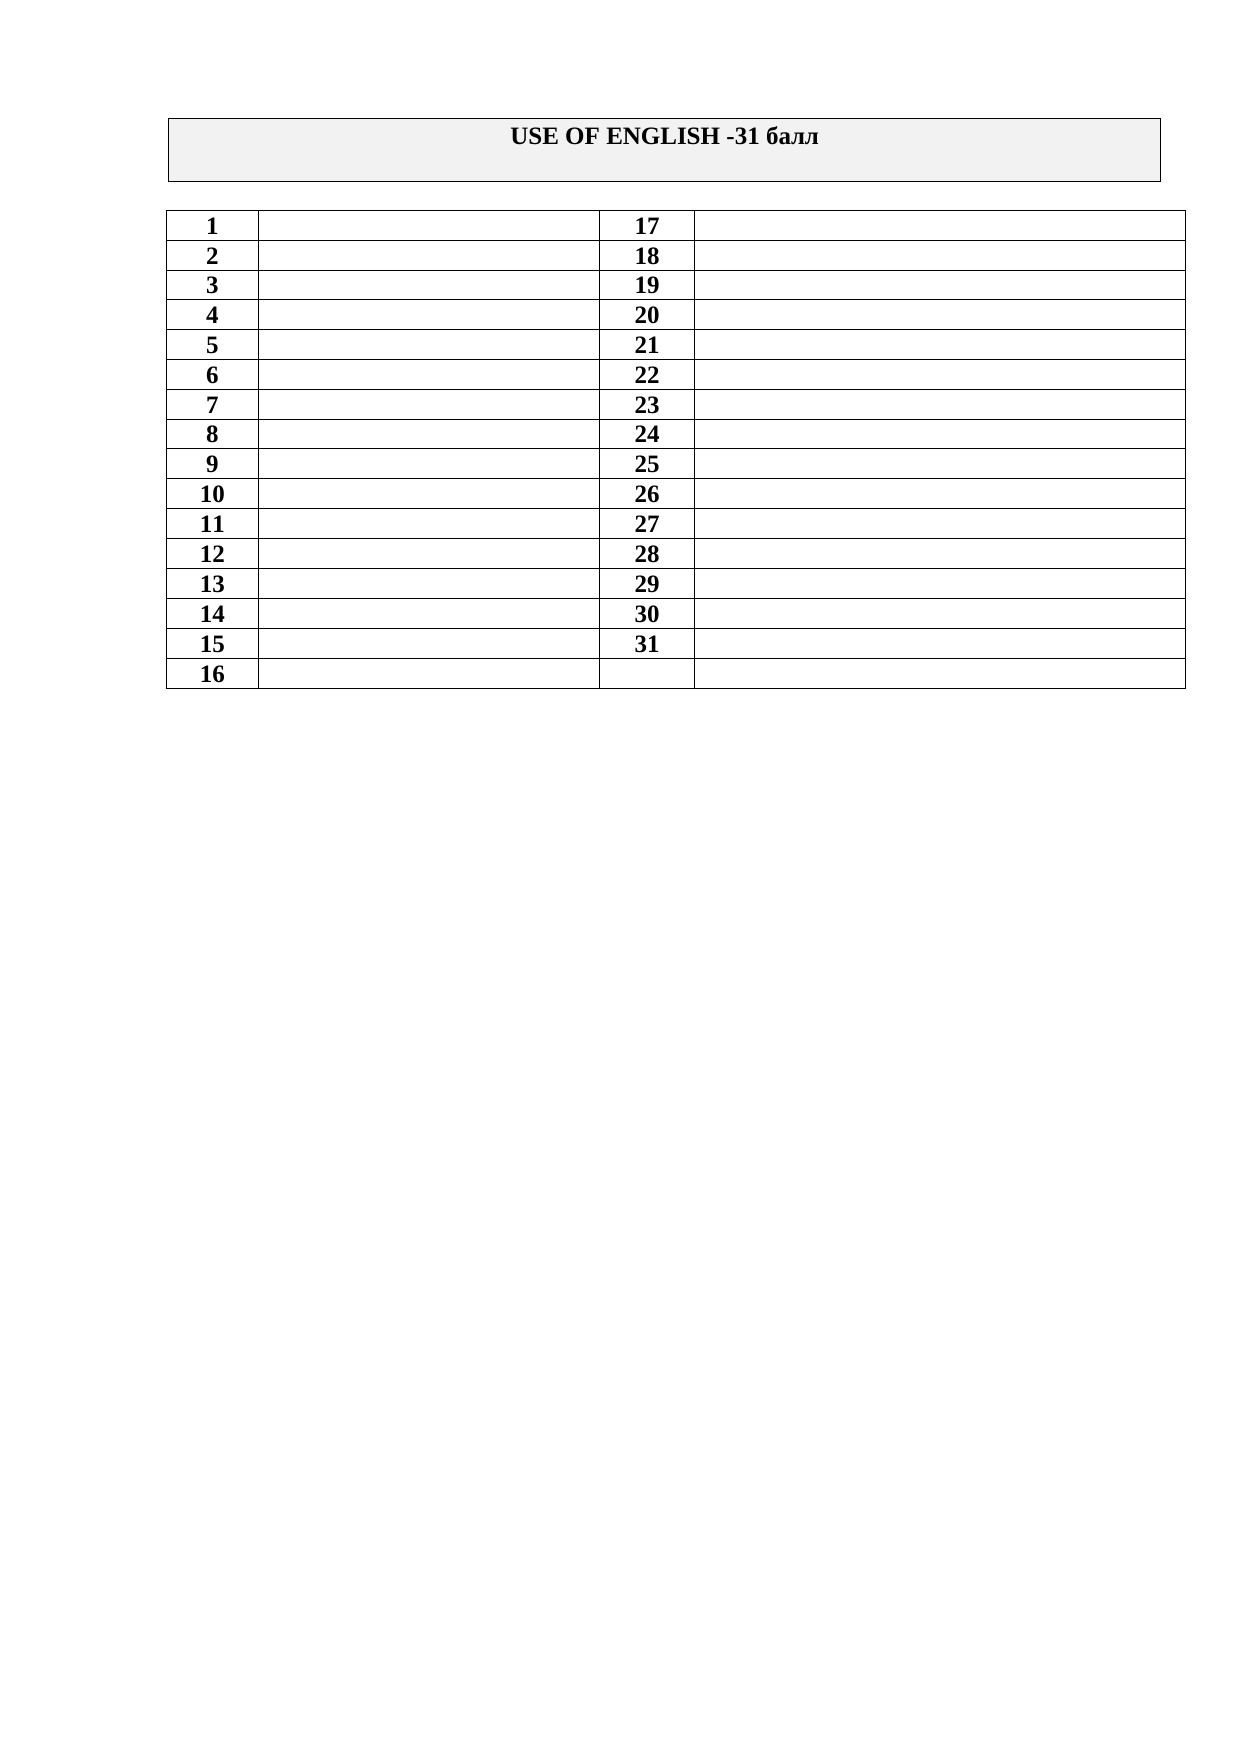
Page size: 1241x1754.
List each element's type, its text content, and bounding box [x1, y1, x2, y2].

table_cell [695, 300, 1185, 329]
table_cell [259, 509, 599, 538]
table_cell 11 [167, 509, 258, 538]
table_cell 28 [600, 539, 694, 568]
table_cell [695, 360, 1185, 389]
table_cell [695, 659, 1185, 688]
table_cell [259, 300, 599, 329]
text USE OF ENGLISH -31 балл [169, 119, 1160, 147]
table_cell [695, 241, 1185, 269]
table_cell [259, 479, 599, 508]
table_cell 4 [167, 300, 258, 329]
table_header [259, 211, 599, 240]
table_cell [695, 390, 1185, 418]
table_cell [695, 420, 1185, 448]
table_cell [259, 271, 599, 299]
table_header 17 [600, 211, 694, 240]
table_cell 6 [167, 360, 258, 389]
table_cell [259, 330, 599, 359]
table_cell 27 [600, 509, 694, 538]
table_cell 9 [167, 449, 258, 478]
table_cell [259, 659, 599, 688]
table_cell 13 [167, 569, 258, 598]
table_cell [695, 539, 1185, 568]
table_cell [259, 420, 599, 448]
table_cell 31 [600, 629, 694, 658]
table_cell [695, 509, 1185, 538]
table_cell [259, 241, 599, 269]
table_cell 15 [167, 629, 258, 658]
table_cell 16 [167, 659, 258, 688]
table_cell [259, 599, 599, 628]
table_cell 29 [600, 569, 694, 598]
table_cell 18 [600, 241, 694, 269]
table_cell 25 [600, 449, 694, 478]
table_cell [259, 360, 599, 389]
table_cell 21 [600, 330, 694, 359]
table_cell [695, 569, 1185, 598]
table_cell 23 [600, 390, 694, 418]
table_cell 10 [167, 479, 258, 508]
table_cell 30 [600, 599, 694, 628]
table_cell 24 [600, 420, 694, 448]
table_cell [259, 449, 599, 478]
table_cell 7 [167, 390, 258, 418]
table_cell [695, 449, 1185, 478]
table_cell [600, 659, 694, 688]
table_cell [259, 539, 599, 568]
table_cell 5 [167, 330, 258, 359]
table_cell 22 [600, 360, 694, 389]
table_cell [695, 599, 1185, 628]
table_cell 3 [167, 271, 258, 299]
table_cell 8 [167, 420, 258, 448]
table_cell [695, 479, 1185, 508]
table_cell 19 [600, 271, 694, 299]
table_cell [695, 330, 1185, 359]
table_cell [695, 629, 1185, 658]
table_cell [259, 390, 599, 418]
table_header [695, 211, 1185, 240]
table_cell [695, 271, 1185, 299]
table_cell 14 [167, 599, 258, 628]
table_header 1 [167, 211, 258, 240]
table_cell [259, 629, 599, 658]
table_cell 26 [600, 479, 694, 508]
table_cell 12 [167, 539, 258, 568]
table_cell 20 [600, 300, 694, 329]
table_cell [259, 569, 599, 598]
table_cell 2 [167, 241, 258, 269]
